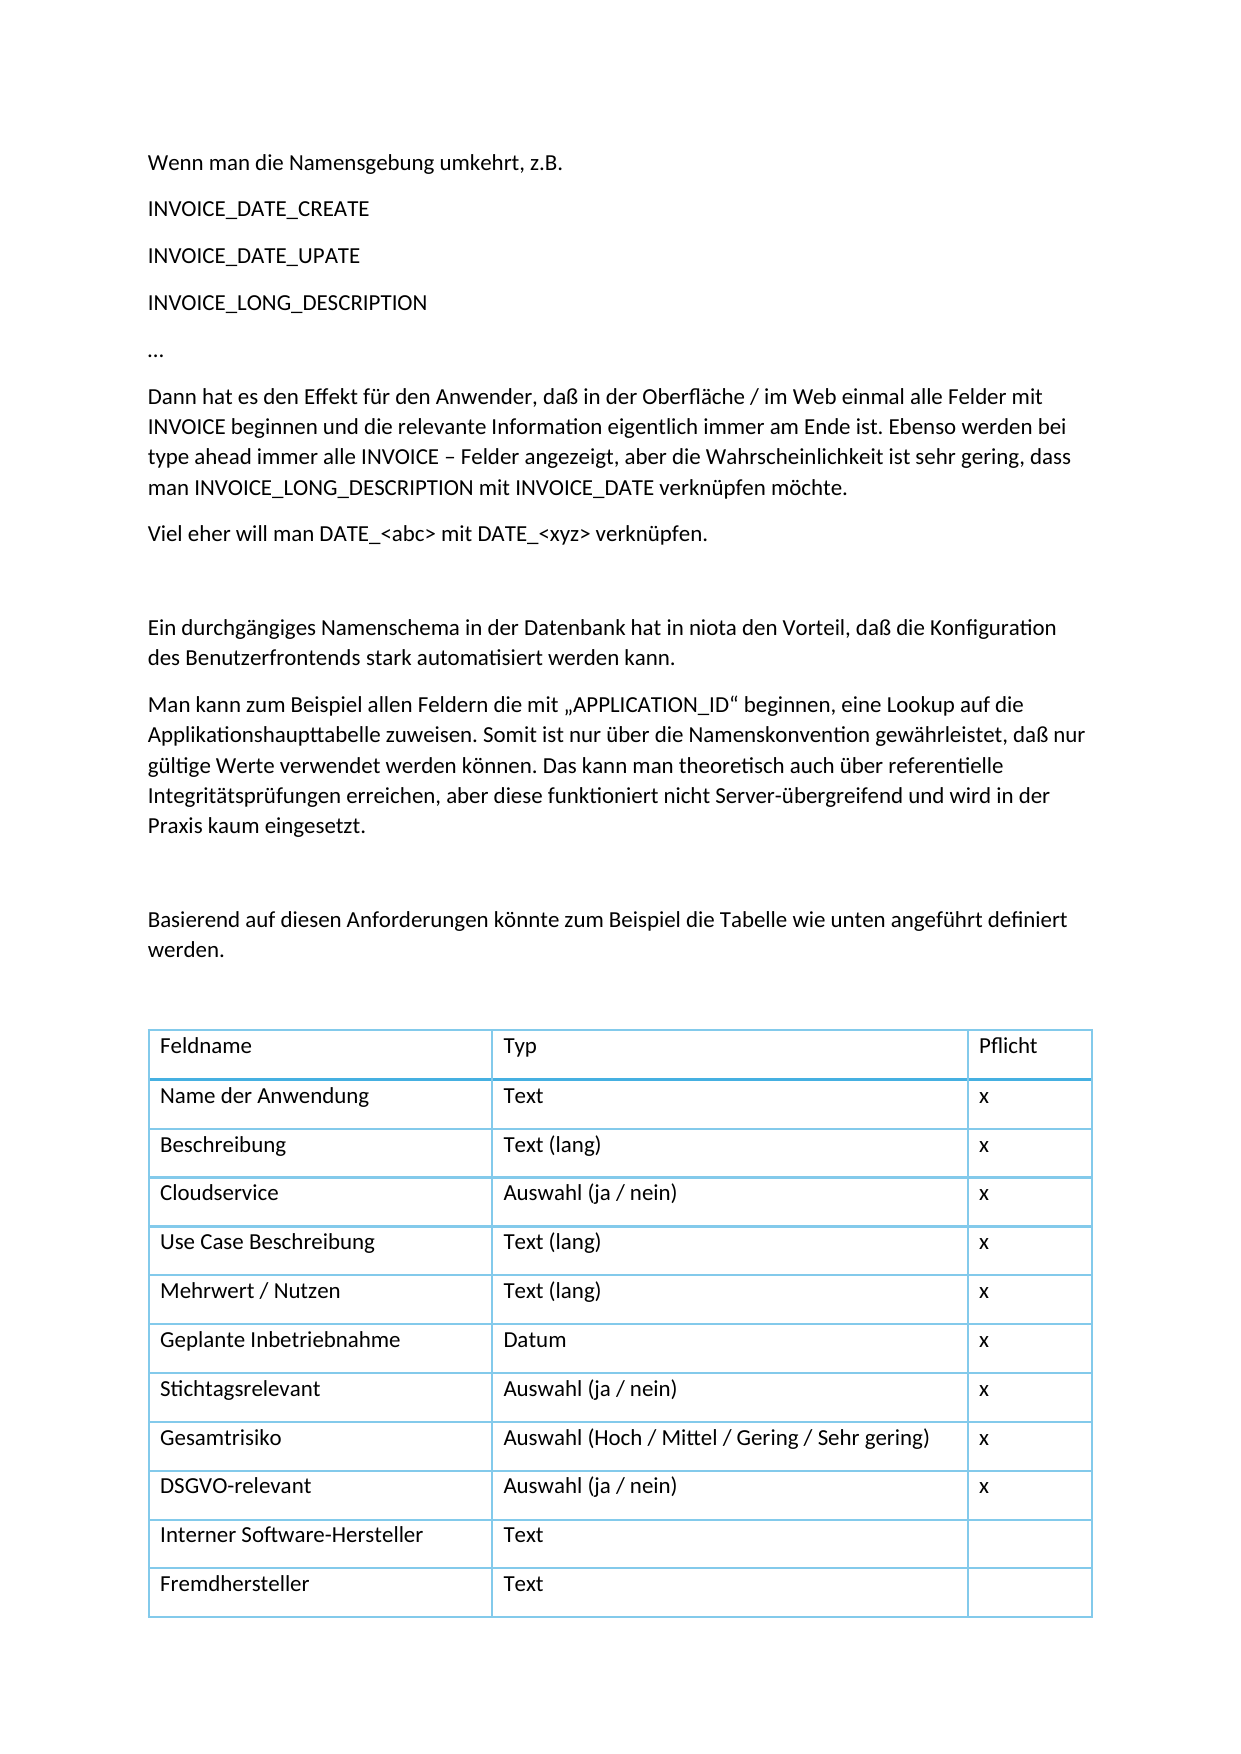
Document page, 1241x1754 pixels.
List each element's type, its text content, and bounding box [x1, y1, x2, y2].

table_cell Stichtagsrelevant [150, 1374, 491, 1421]
text INVOICE_DATE_UPATE [148, 241, 1093, 269]
table_cell Text [493, 1569, 967, 1616]
table_cell [969, 1569, 1091, 1616]
table_cell Geplante Inbetriebnahme [150, 1325, 491, 1372]
table_cell Interner Software-Hersteller [150, 1521, 491, 1567]
table_cell x [969, 1325, 1091, 1372]
table_cell Gesamtrisiko [150, 1423, 491, 1469]
table_cell Mehrwert / Nutzen [150, 1276, 491, 1323]
table_cell x [969, 1179, 1091, 1225]
text … [148, 335, 1093, 363]
table_cell Text (lang) [493, 1276, 967, 1323]
text INVOICE_LONG_DESCRIPTION [148, 288, 1093, 316]
table_header Typ [493, 1031, 967, 1078]
table_cell Auswahl (ja / nein) [493, 1374, 967, 1421]
table_cell Text [493, 1521, 967, 1567]
table_cell Text [493, 1081, 967, 1128]
text Viel eher will man DATE_<abc> mit DATE_<xyz> verknüpfen. [148, 519, 1093, 547]
table_cell Beschreibung [150, 1130, 491, 1176]
table_header Feldname [150, 1031, 491, 1078]
table_cell Auswahl (ja / nein) [493, 1472, 967, 1518]
table_cell Text (lang) [493, 1228, 967, 1274]
table_cell Datum [493, 1325, 967, 1372]
table_cell x [969, 1081, 1091, 1128]
table_cell Cloudservice [150, 1179, 491, 1225]
text Wenn man die Namensgebung umkehrt, z.B. [148, 148, 1093, 176]
table_cell x [969, 1374, 1091, 1421]
text Basierend auf diesen Anforderungen könnte zum Beispiel die Tabelle wie unten angeführt definiert werden. [148, 905, 1093, 963]
text INVOICE_DATE_CREATE [148, 194, 1093, 222]
table_cell x [969, 1228, 1091, 1274]
table_cell [969, 1521, 1091, 1567]
table_header Pflicht [969, 1031, 1091, 1078]
table_cell Fremdhersteller [150, 1569, 491, 1616]
table_cell x [969, 1276, 1091, 1323]
table_cell x [969, 1472, 1091, 1518]
table_cell Auswahl (Hoch / Mittel / Gering / Sehr gering) [493, 1423, 967, 1469]
text Man kann zum Beispiel allen Feldern die mit „APPLICATION_ID“ beginnen, eine Lookup auf die Applikationshaupttabelle zuweisen. Somit ist nur über die Namenskonvention gewährleistet, daß nur gültige Werte verwendet werden können. Das kann man theoretisch auch über referentielle Integritätsprüfungen erreichen, aber diese funktioniert nicht Server-übergreifend und wird in der Praxis kaum eingesetzt. [148, 690, 1093, 839]
table_cell Text (lang) [493, 1130, 967, 1176]
text Dann hat es den Effekt für den Anwender, daß in der Oberfläche / im Web einmal alle Felder mit INVOICE beginnen und die relevante Information eigentlich immer am Ende ist. Ebenso werden bei type ahead immer alle INVOICE – Felder angezeigt, aber die Wahrscheinlichkeit ist sehr gering, dass man INVOICE_LONG_DESCRIPTION mit INVOICE_DATE verknüpfen möchte. [148, 382, 1093, 501]
table_cell x [969, 1423, 1091, 1469]
table_cell DSGVO-relevant [150, 1472, 491, 1518]
table_cell Name der Anwendung [150, 1081, 491, 1128]
table_cell x [969, 1130, 1091, 1176]
table_cell Auswahl (ja / nein) [493, 1179, 967, 1225]
table_cell Use Case Beschreibung [150, 1228, 491, 1274]
text Ein durchgängiges Namenschema in der Datenbank hat in niota den Vorteil, daß die Konfiguration des Benutzerfrontends stark automatisiert werden kann. [148, 613, 1093, 671]
